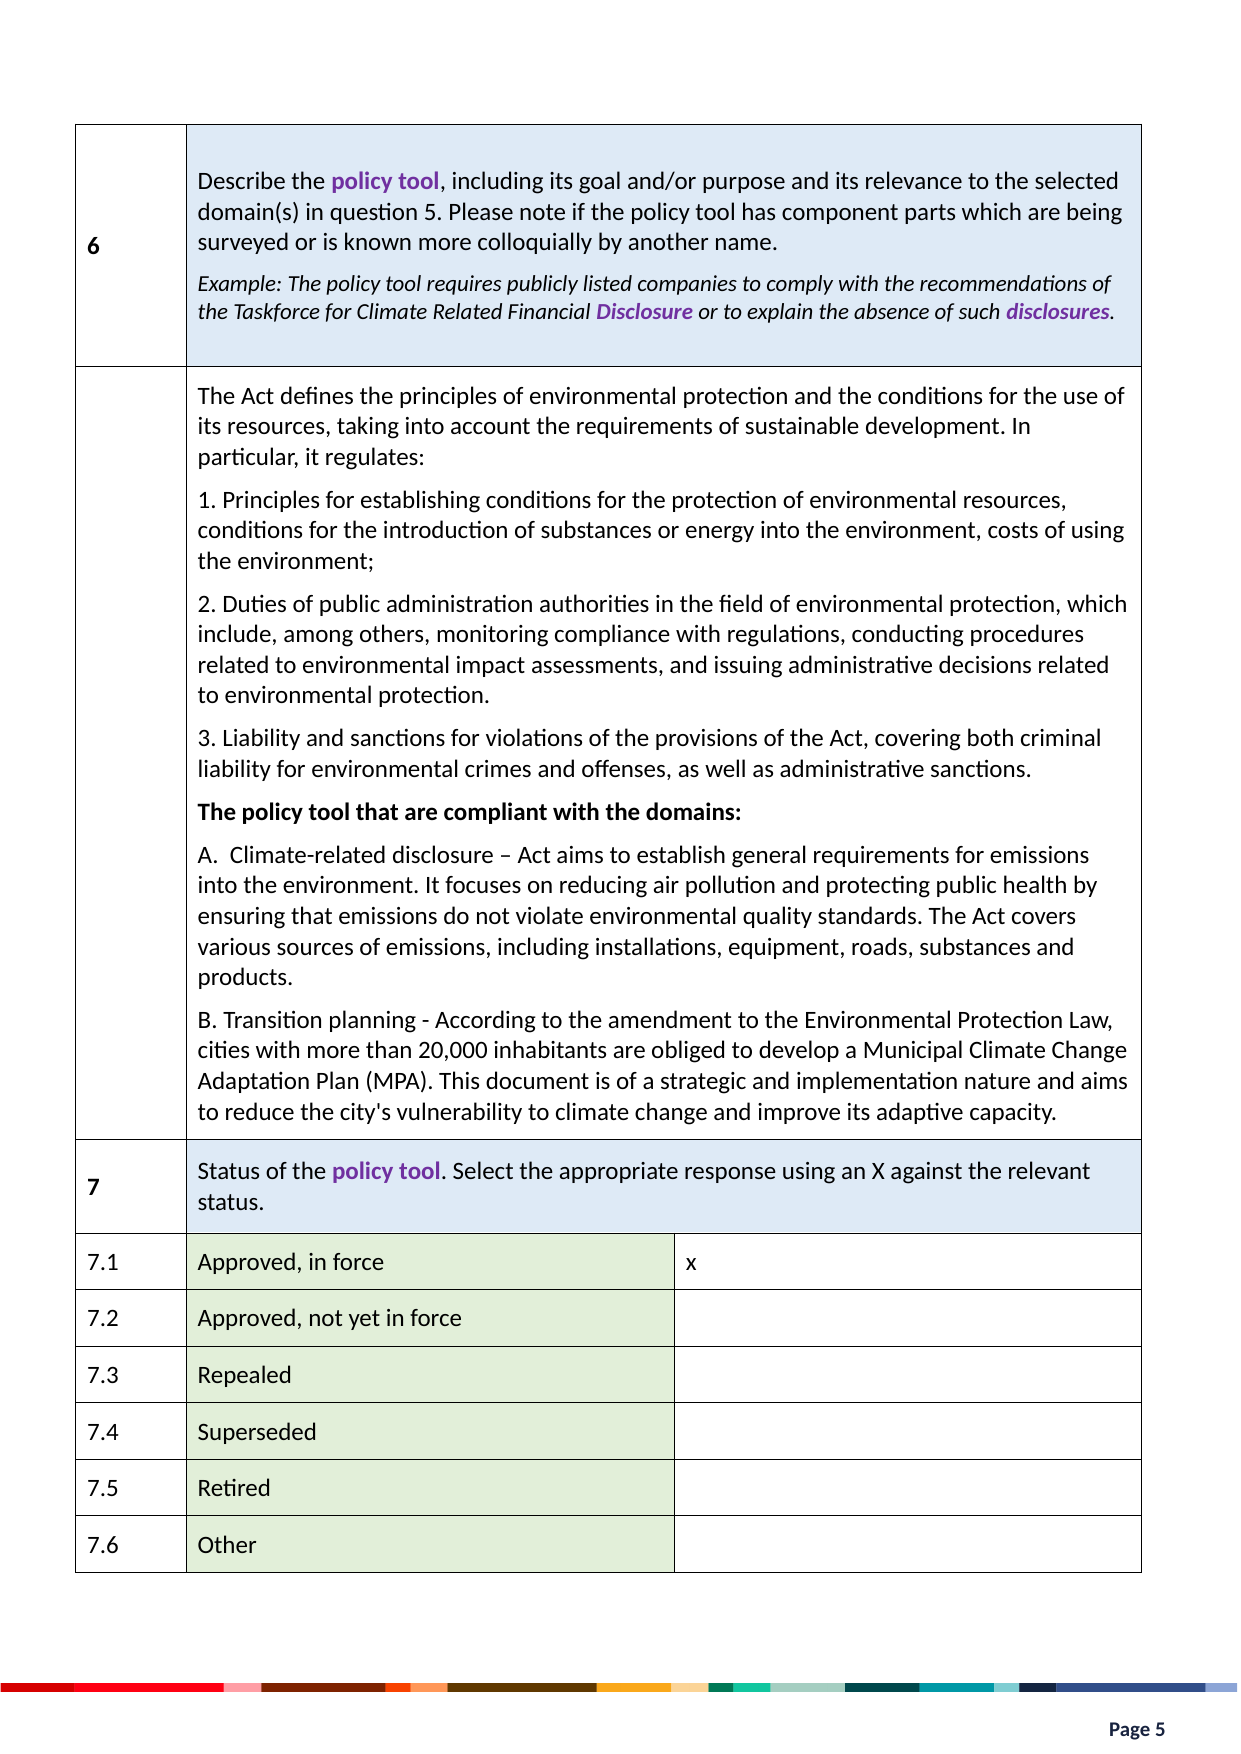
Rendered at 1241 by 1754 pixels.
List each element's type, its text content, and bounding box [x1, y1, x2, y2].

table_cell x [675, 1234, 1141, 1289]
table_cell [76, 367, 186, 1139]
table_cell 7.2 [76, 1290, 186, 1346]
table_cell Approved, in force [187, 1234, 674, 1289]
table_cell [675, 1460, 1141, 1515]
table_cell Describe the policy tool, including its goal and/or purpose and its relevance to the selected domain(s) in question 5. Please note if the policy tool has component parts which are being surveyed or is known more colloquially by another name. Example: The policy tool requires publicly listed companies to comply with the recommendations of the Taskforce for Climate Related Financial Disclosure or to explain the absence of such disclosures. [187, 125, 1141, 366]
table_cell The Act defines the principles of environmental protection and the conditions for the use of its resources, taking into account the requirements of sustainable development. In particular, it regulates: 1. Principles for establishing conditions for the protection of environmental resources, conditions for the introduction of substances or energy into the environment, costs of using the environment; 2. Duties of public administration authorities in the field of environmental protection, which include, among others, monitoring compliance with regulations, conducting procedures related to environmental impact assessments, and issuing administrative decisions related to environmental protection. 3. Liability and sanctions for violations of the provisions of the Act, covering both criminal liability for environmental crimes and offenses, as well as administrative sanctions. The policy tool that are compliant with the domains: A. Climate-related disclosure – Act aims to establish general requirements for emissions into the environment. It focuses on reducing air pollution and protecting public health by ensuring that emissions do not violate environmental quality standards. The Act covers various sources of emissions, including installations, equipment, roads, substances and products. B. Transition planning - According to the amendment to the Environmental Protection Law, cities with more than 20,000 inhabitants are obliged to develop a Municipal Climate Change Adaptation Plan (MPA). This document is of a strategic and implementation nature and aims to reduce the city's vulnerability to climate change and improve its adaptive capacity. [187, 367, 1141, 1139]
table_cell [675, 1347, 1141, 1402]
table_cell 6 [76, 125, 186, 366]
table_cell 7.5 [76, 1460, 186, 1515]
table_cell 7.4 [76, 1403, 186, 1459]
table_cell [675, 1290, 1141, 1346]
table_cell Superseded [187, 1403, 674, 1459]
table_cell [675, 1516, 1141, 1572]
table_cell [675, 1403, 1141, 1459]
table_cell 7.6 [76, 1516, 186, 1572]
picture [0, 1683, 1236, 1692]
table_cell Retired [187, 1460, 674, 1515]
table_cell 7.3 [76, 1347, 186, 1402]
table_cell Status of the policy tool. Select the appropriate response using an X against the relevant status. [187, 1140, 1141, 1232]
table_cell 7.1 [76, 1234, 186, 1289]
table_cell Other [187, 1516, 674, 1572]
table_cell Approved, not yet in force [187, 1290, 674, 1346]
table_cell 7 [76, 1140, 186, 1232]
table_cell Repealed [187, 1347, 674, 1402]
